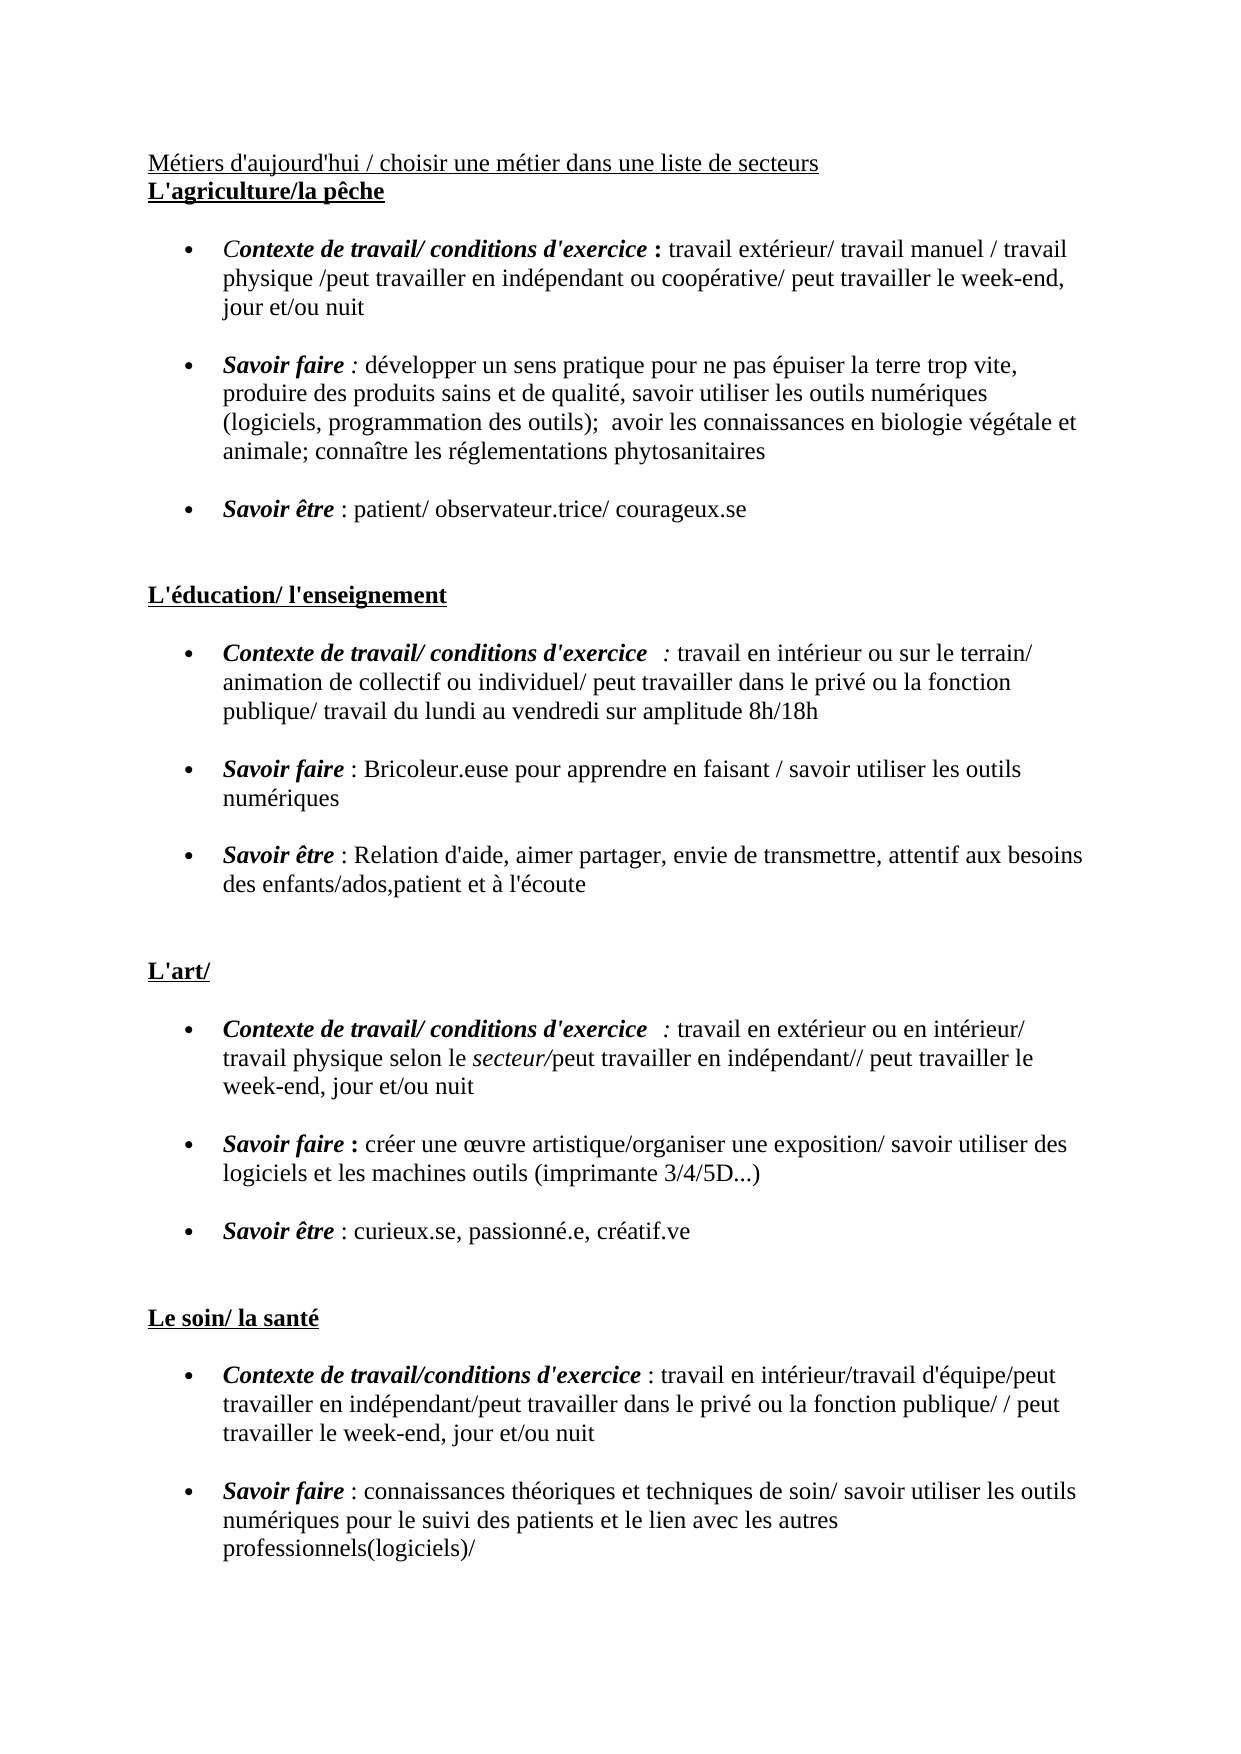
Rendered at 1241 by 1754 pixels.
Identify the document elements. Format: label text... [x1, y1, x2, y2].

list Savoir être : Relation d'aide, aimer partager, envie de transmettre, attentif aux besoins des enfants/ados,patient et à l'écoute [185, 841, 1093, 898]
text L'art/ [148, 956, 1093, 985]
list Contexte de travail/conditions d'exercice : travail en intérieur/travail d'équipe/peut travailler en indépendant/peut travailler dans le privé ou la fonction publique/ / peut travailler le week-end, jour et/ou nuit [185, 1361, 1093, 1447]
text L'agriculture/la pêche [148, 176, 1093, 205]
list Savoir faire : connaissances théoriques et techniques de soin/ savoir utiliser les outils numériques pour le suivi des patients et le lien avec les autres professionnels(logiciels)/ [185, 1476, 1093, 1562]
list Savoir être : curieux.se, passionné.e, créatif.ve [185, 1216, 1093, 1245]
text L'éducation/ l'enseignement [148, 581, 1093, 609]
list Contexte de travail/ conditions d'exercice : travail en intérieur ou sur le terrain/ animation de collectif ou individuel/ peut travailler dans le privé ou la fonction publique/ travail du lundi au vendredi sur amplitude 8h/18h [185, 638, 1093, 725]
list Savoir être : patient/ observateur.trice/ courageux.se [185, 494, 1093, 523]
list Contexte de travail/ conditions d'exercice : travail extérieur/ travail manuel / travail physique /peut travailler en indépendant ou coopérative/ peut travailler le week-end, jour et/ou nuit [185, 234, 1093, 321]
list Savoir faire : créer une œuvre artistique/organiser une exposition/ savoir utiliser des logiciels et les machines outils (imprimante 3/4/5D...) [185, 1129, 1093, 1187]
list Savoir faire : développer un sens pratique pour ne pas épuiser la terre trop vite, produire des produits sains et de qualité, savoir utiliser les outils numériques (logiciels, programmation des outils); avoir les connaissances en biologie végétale et animale; connaître les réglementations phytosanitaires [185, 350, 1093, 465]
list Savoir faire : Bricoleur.euse pour apprendre en faisant / savoir utiliser les outils numériques [185, 754, 1093, 811]
list Contexte de travail/ conditions d'exercice : travail en extérieur ou en intérieur/ travail physique selon le secteur/peut travailler en indépendant// peut travailler le week-end, jour et/ou nuit [185, 1014, 1093, 1100]
text Le soin/ la santé [148, 1303, 1093, 1331]
text Métiers d'aujourd'hui / choisir une métier dans une liste de secteurs [148, 148, 1093, 176]
